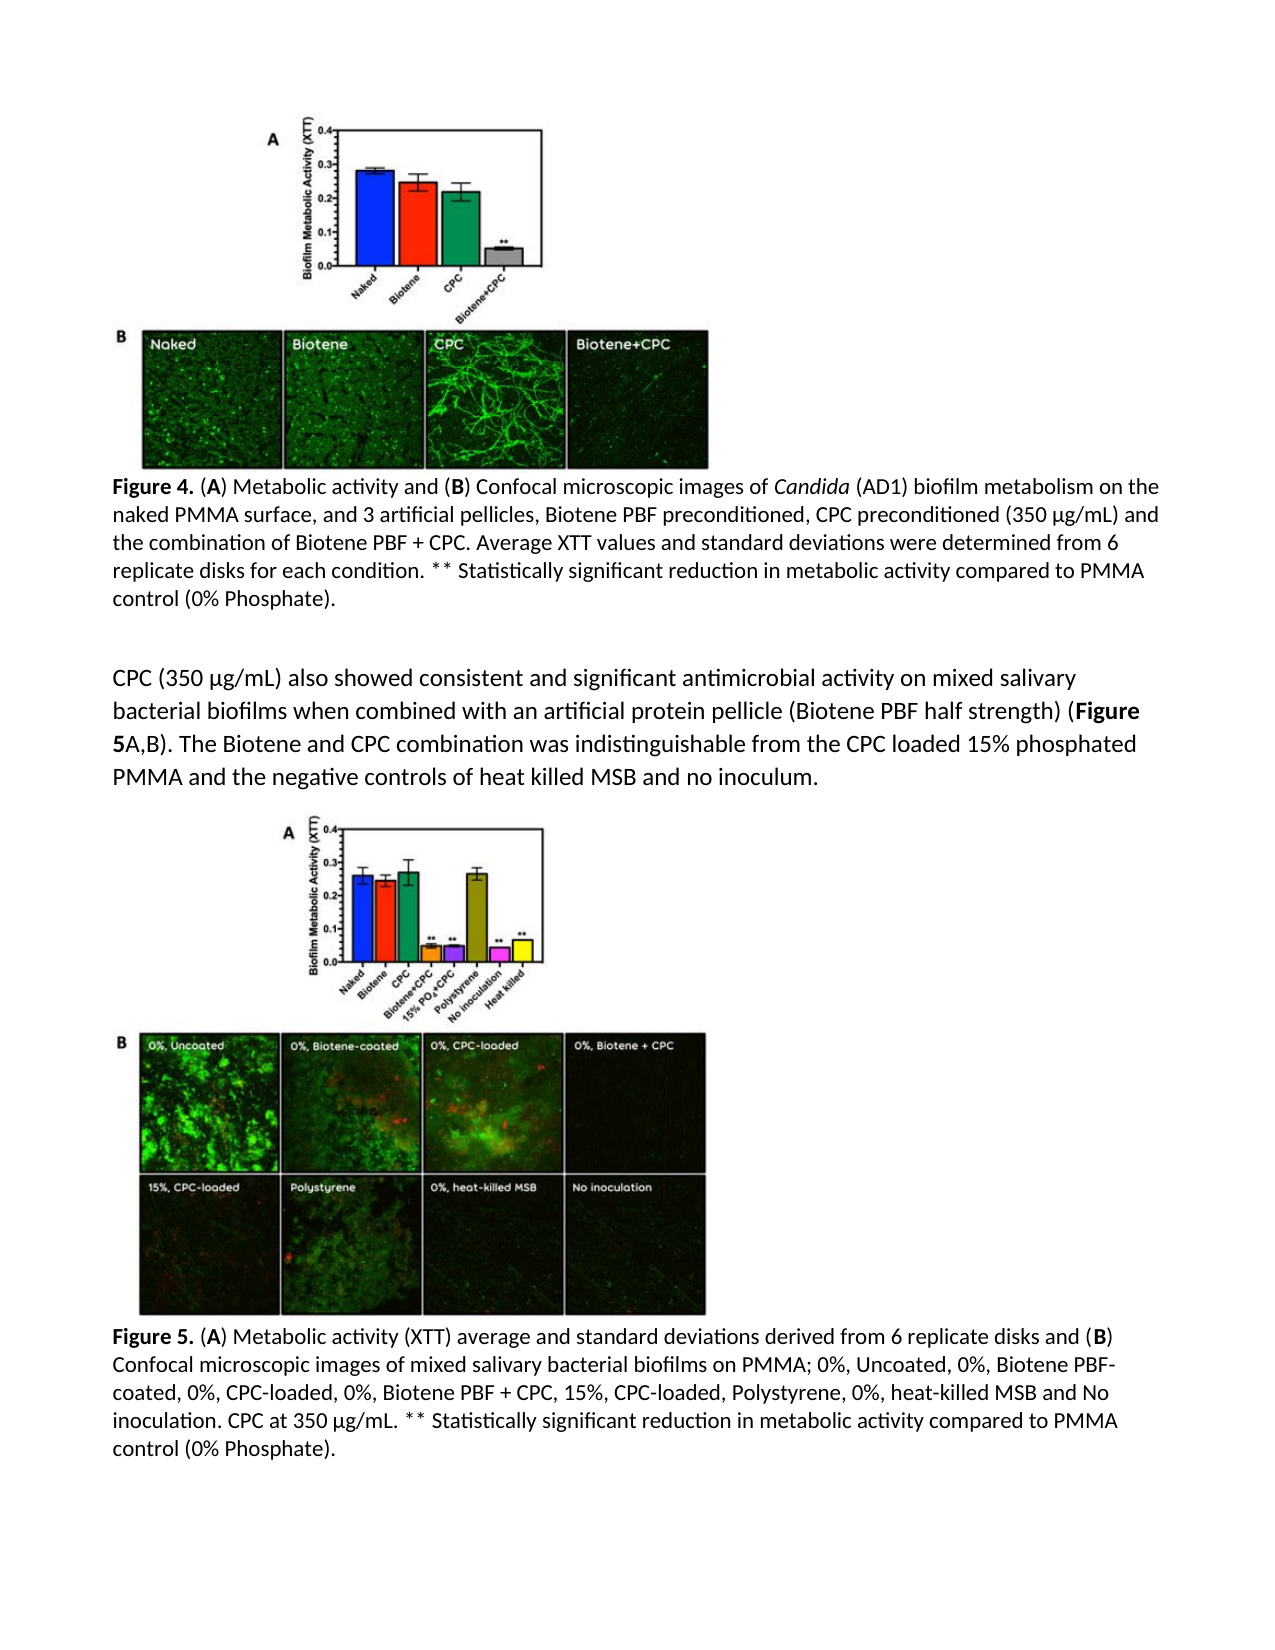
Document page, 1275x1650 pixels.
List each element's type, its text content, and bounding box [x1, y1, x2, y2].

text CPC (350 µg/mL) also showed consistent and significant antimicrobial activity on mixed salivary bacterial biofilms when combined with an artificial protein pellicle (Biotene PBF half strength) (Figure 5A,B). The Biotene and CPC combination was indistinguishable from the CPC loaded 15% phosphated PMMA and the negative controls of heat killed MSB and no inoculum. [112, 662, 1162, 791]
text Figure 5. (A) Metabolic activity (XTT) average and standard deviations derived from 6 replicate disks and (B) Confocal microscopic images of mixed salivary bacterial biofilms on PMMA; 0%, Uncoated, 0%, Biotene PBF-coated, 0%, CPC-loaded, 0%, Biotene PBF + CPC, 15%, CPC-loaded, Polystyrene, 0%, heat-killed MSB and No inoculation. CPC at 350 µg/mL. ** Statistically significant reduction in metabolic activity compared to PMMA control (0% Phosphate). [112, 1322, 1162, 1462]
text Figure 4. (A) Metabolic activity and (B) Confocal microscopic images of Candida (AD1) biofilm metabolism on the naked PMMA surface, and 3 artificial pellicles, Biotene PBF preconditioned, CPC preconditioned (350 µg/mL) and the combination of Biotene PBF + CPC. Average XTT values and standard deviations were determined from 6 replicate disks for each condition. ** Statistically significant reduction in metabolic activity compared to PMMA control (0% Phosphate). [112, 472, 1162, 613]
picture [112, 112, 713, 473]
picture [112, 810, 713, 1322]
